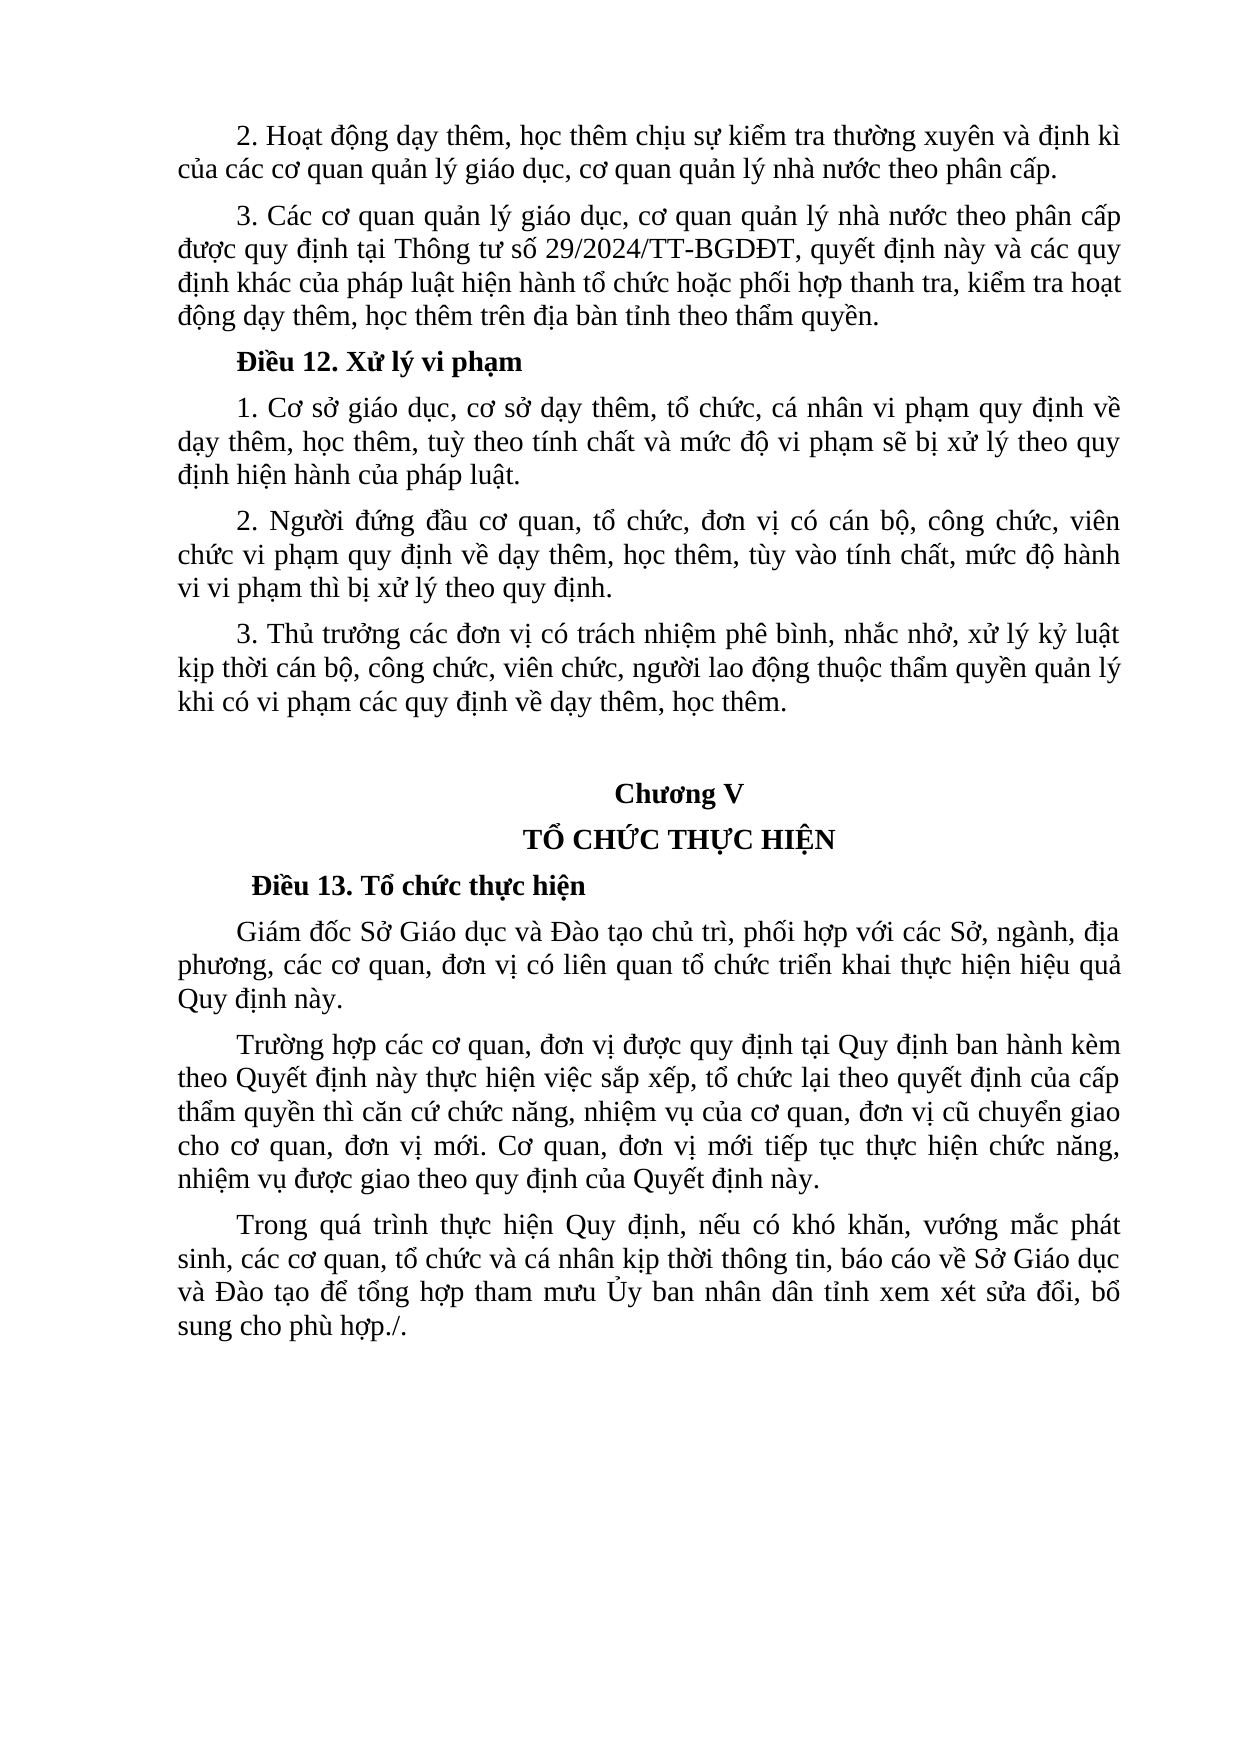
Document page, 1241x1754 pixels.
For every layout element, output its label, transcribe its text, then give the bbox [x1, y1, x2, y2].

text Chương V [177, 776, 1122, 809]
text Điều 13. Tổ chức thực hiện [192, 868, 1122, 901]
text 3. Các cơ quan quản lý giáo dục, cơ quan quản lý nhà nước theo phân cấp được quy định tại Thông tư số 29/2024/TT-BGDĐT, quyết định này và các quy định khác của pháp luật hiện hành tổ chức hoặc phối hợp thanh tra, kiểm tra hoạt động dạy thêm, học thêm trên địa bàn tỉnh theo thẩm quyền. [177, 198, 1122, 332]
text Giám đốc Sở Giáo dục và Đào tạo chủ trì, phối hợp với các Sở, ngành, địa phương, các cơ quan, đơn vị có liên quan tổ chức triển khai thực hiện hiệu quả Quy định này. [177, 914, 1122, 1014]
text 1. Cơ sở giáo dục, cơ sở dạy thêm, tổ chức, cá nhân vi phạm quy định về dạy thêm, học thêm, tuỳ theo tính chất và mức độ vi phạm sẽ bị xử lý theo quy định hiện hành của pháp luật. [177, 390, 1122, 491]
text 2. Hoạt động dạy thêm, học thêm chịu sự kiểm tra thường xuyên và định kì của các cơ quan quản lý giáo dục, cơ quan quản lý nhà nước theo phân cấp. [177, 118, 1122, 185]
text Điều 12. Xử lý vi phạm [177, 344, 1122, 378]
text Trường hợp các cơ quan, đơn vị được quy định tại Quy định ban hành kèm theo Quyết định này thực hiện việc sắp xếp, tổ chức lại theo quyết định của cấp thẩm quyền thì căn cứ chức năng, nhiệm vụ của cơ quan, đơn vị cũ chuyển giao cho cơ quan, đơn vị mới. Cơ quan, đơn vị mới tiếp tục thực hiện chức năng, nhiệm vụ được giao theo quy định của Quyết định này. [177, 1027, 1122, 1195]
text Trong quá trình thực hiện Quy định, nếu có khó khăn, vướng mắc phát sinh, các cơ quan, tổ chức và cá nhân kịp thời thông tin, báo cáo về Sở Giáo dục và Đào tạo để tổng hợp tham mưu Ủy ban nhân dân tỉnh xem xét sửa đổi, bổ sung cho phù hợp./. [177, 1207, 1122, 1341]
text TỔ CHỨC THỰC HIỆN [177, 822, 1122, 855]
text 3. Thủ trưởng các đơn vị có trách nhiệm phê bình, nhắc nhở, xử lý kỷ luật kịp thời cán bộ, công chức, viên chức, người lao động thuộc thẩm quyền quản lý khi có vi phạm các quy định về dạy thêm, học thêm. [177, 617, 1122, 717]
text 2. Người đứng đầu cơ quan, tổ chức, đơn vị có cán bộ, công chức, viên chức vi phạm quy định về dạy thêm, học thêm, tùy vào tính chất, mức độ hành vi vi phạm thì bị xử lý theo quy định. [177, 503, 1122, 604]
